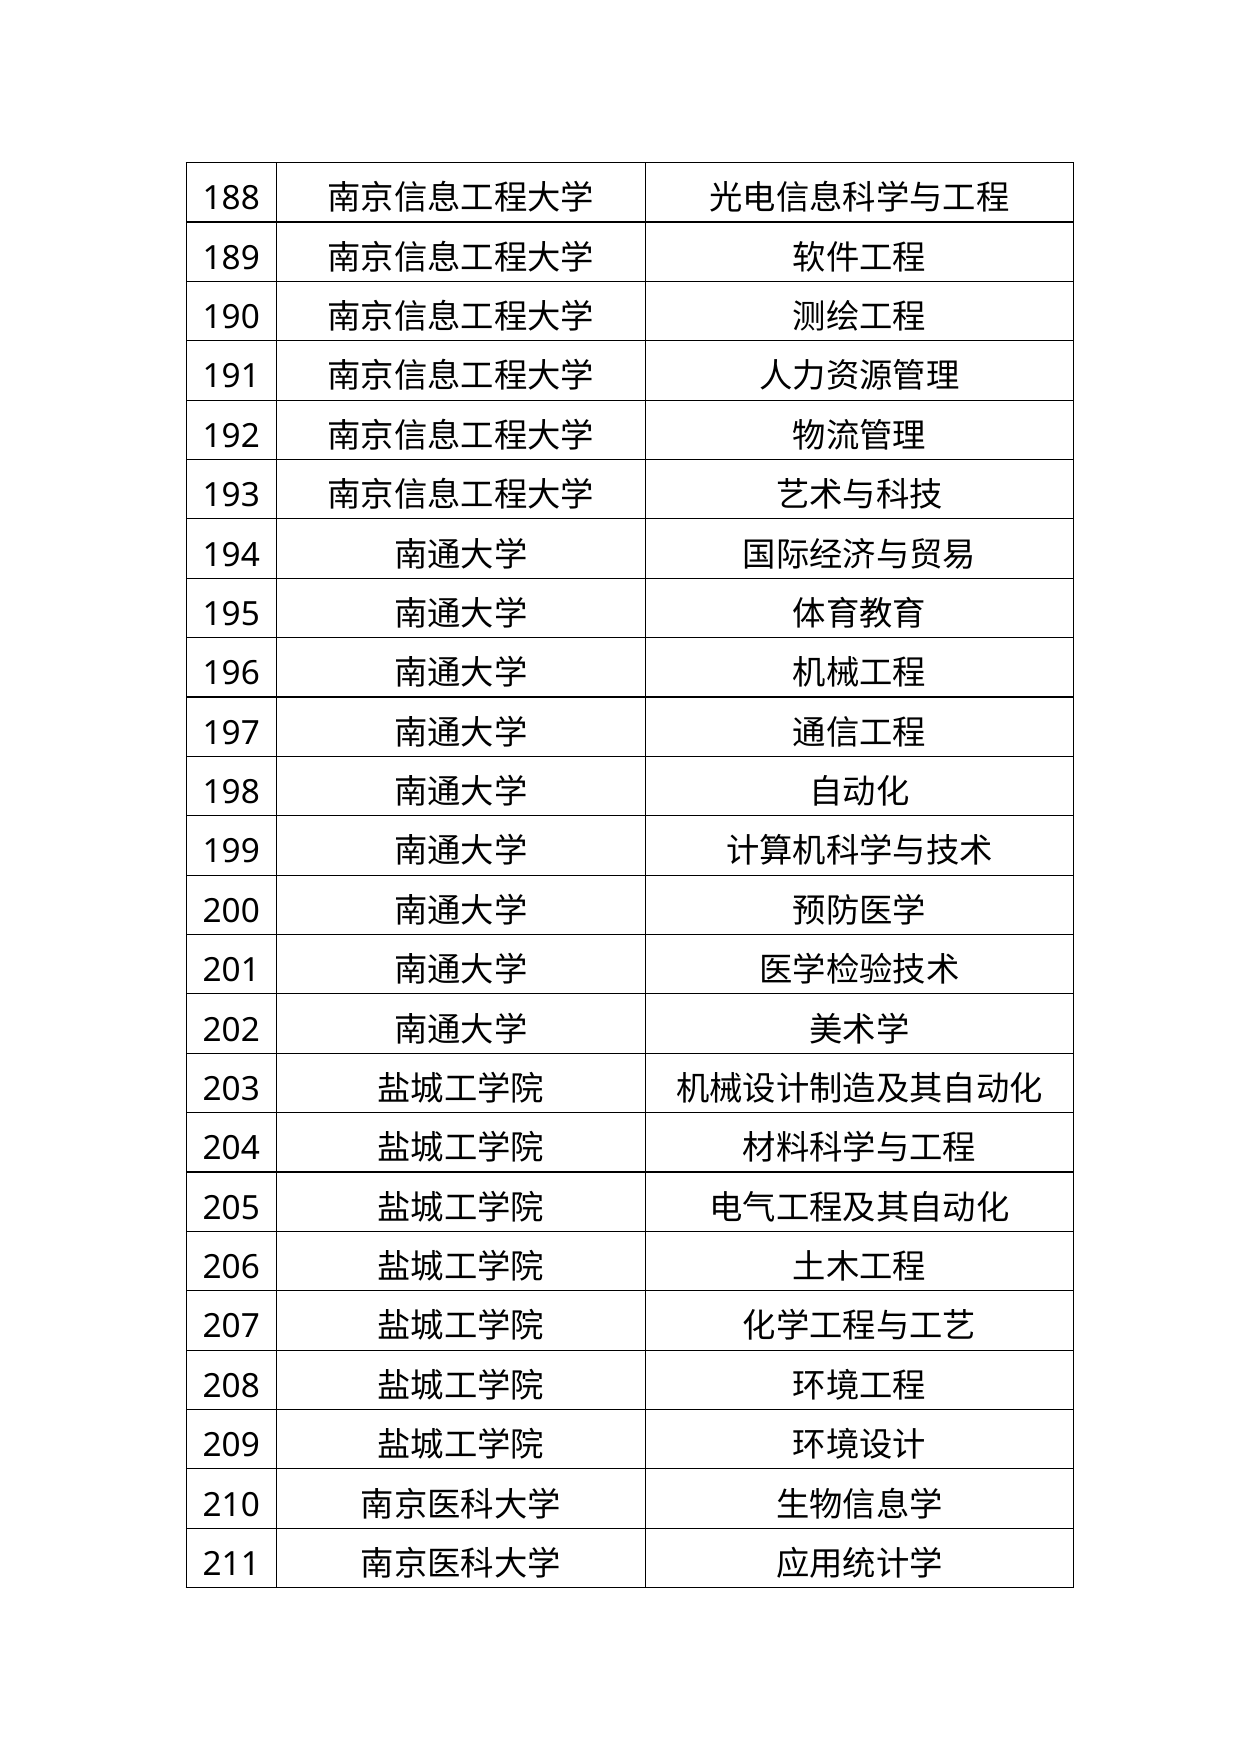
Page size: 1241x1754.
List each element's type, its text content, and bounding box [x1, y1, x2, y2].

table_cell 应用统计学 [646, 1529, 1073, 1587]
table_cell 体育教育 [646, 579, 1073, 637]
table_cell 计算机科学与技术 [646, 816, 1073, 874]
table_cell 土木工程 [646, 1232, 1073, 1290]
table_cell 南京信息工程大学 [277, 163, 645, 221]
table_cell 南通大学 [277, 638, 645, 696]
table_cell 光电信息科学与工程 [646, 163, 1073, 221]
table_cell 盐城工学院 [277, 1113, 645, 1171]
table_cell 盐城工学院 [277, 1291, 645, 1349]
table_cell 环境设计 [646, 1410, 1073, 1468]
table_cell 195 [187, 579, 276, 637]
table_cell 化学工程与工艺 [646, 1291, 1073, 1349]
table_cell 美术学 [646, 994, 1073, 1053]
table_cell 194 [187, 519, 276, 578]
table_cell 艺术与科技 [646, 460, 1073, 518]
table_cell 环境工程 [646, 1351, 1073, 1409]
table_cell 198 [187, 757, 276, 815]
table_cell 医学检验技术 [646, 935, 1073, 993]
table_cell 211 [187, 1529, 276, 1587]
table_cell 199 [187, 816, 276, 874]
table_cell 通信工程 [646, 698, 1073, 756]
table_cell 南京信息工程大学 [277, 223, 645, 281]
table_cell 201 [187, 935, 276, 993]
table_cell 200 [187, 876, 276, 934]
table_cell 机械设计制造及其自动化 [646, 1054, 1073, 1112]
table_cell 189 [187, 223, 276, 281]
table_cell 188 [187, 163, 276, 221]
table_cell 南通大学 [277, 994, 645, 1053]
table_cell 210 [187, 1469, 276, 1528]
table_cell 盐城工学院 [277, 1173, 645, 1231]
table_cell 南京医科大学 [277, 1469, 645, 1528]
table_cell 南通大学 [277, 579, 645, 637]
table_cell 南京信息工程大学 [277, 460, 645, 518]
table_cell 196 [187, 638, 276, 696]
table_cell 国际经济与贸易 [646, 519, 1073, 578]
table_cell 南通大学 [277, 757, 645, 815]
table_cell 南通大学 [277, 935, 645, 993]
table_cell 南通大学 [277, 876, 645, 934]
table_cell 自动化 [646, 757, 1073, 815]
table_cell 南通大学 [277, 698, 645, 756]
table_cell 南通大学 [277, 519, 645, 578]
table_cell 盐城工学院 [277, 1410, 645, 1468]
table_cell 物流管理 [646, 401, 1073, 459]
table_cell 193 [187, 460, 276, 518]
table_cell 204 [187, 1113, 276, 1171]
table_cell 软件工程 [646, 223, 1073, 281]
table_cell 盐城工学院 [277, 1232, 645, 1290]
table_cell 190 [187, 282, 276, 340]
table_cell 机械工程 [646, 638, 1073, 696]
table_cell 南京医科大学 [277, 1529, 645, 1587]
table_cell 191 [187, 341, 276, 399]
table_cell 南通大学 [277, 816, 645, 874]
table_cell 208 [187, 1351, 276, 1409]
table_cell 197 [187, 698, 276, 756]
table_cell 南京信息工程大学 [277, 341, 645, 399]
table_cell 南京信息工程大学 [277, 282, 645, 340]
table_cell 192 [187, 401, 276, 459]
table_cell 盐城工学院 [277, 1351, 645, 1409]
table_cell 生物信息学 [646, 1469, 1073, 1528]
table_cell 材料科学与工程 [646, 1113, 1073, 1171]
table_cell 209 [187, 1410, 276, 1468]
table_cell 盐城工学院 [277, 1054, 645, 1112]
table_cell 206 [187, 1232, 276, 1290]
table_cell 205 [187, 1173, 276, 1231]
table_cell 测绘工程 [646, 282, 1073, 340]
table_cell 预防医学 [646, 876, 1073, 934]
table_cell 电气工程及其自动化 [646, 1173, 1073, 1231]
table_cell 202 [187, 994, 276, 1053]
table_cell 203 [187, 1054, 276, 1112]
table_cell 207 [187, 1291, 276, 1349]
table_cell 人力资源管理 [646, 341, 1073, 399]
table_cell 南京信息工程大学 [277, 401, 645, 459]
